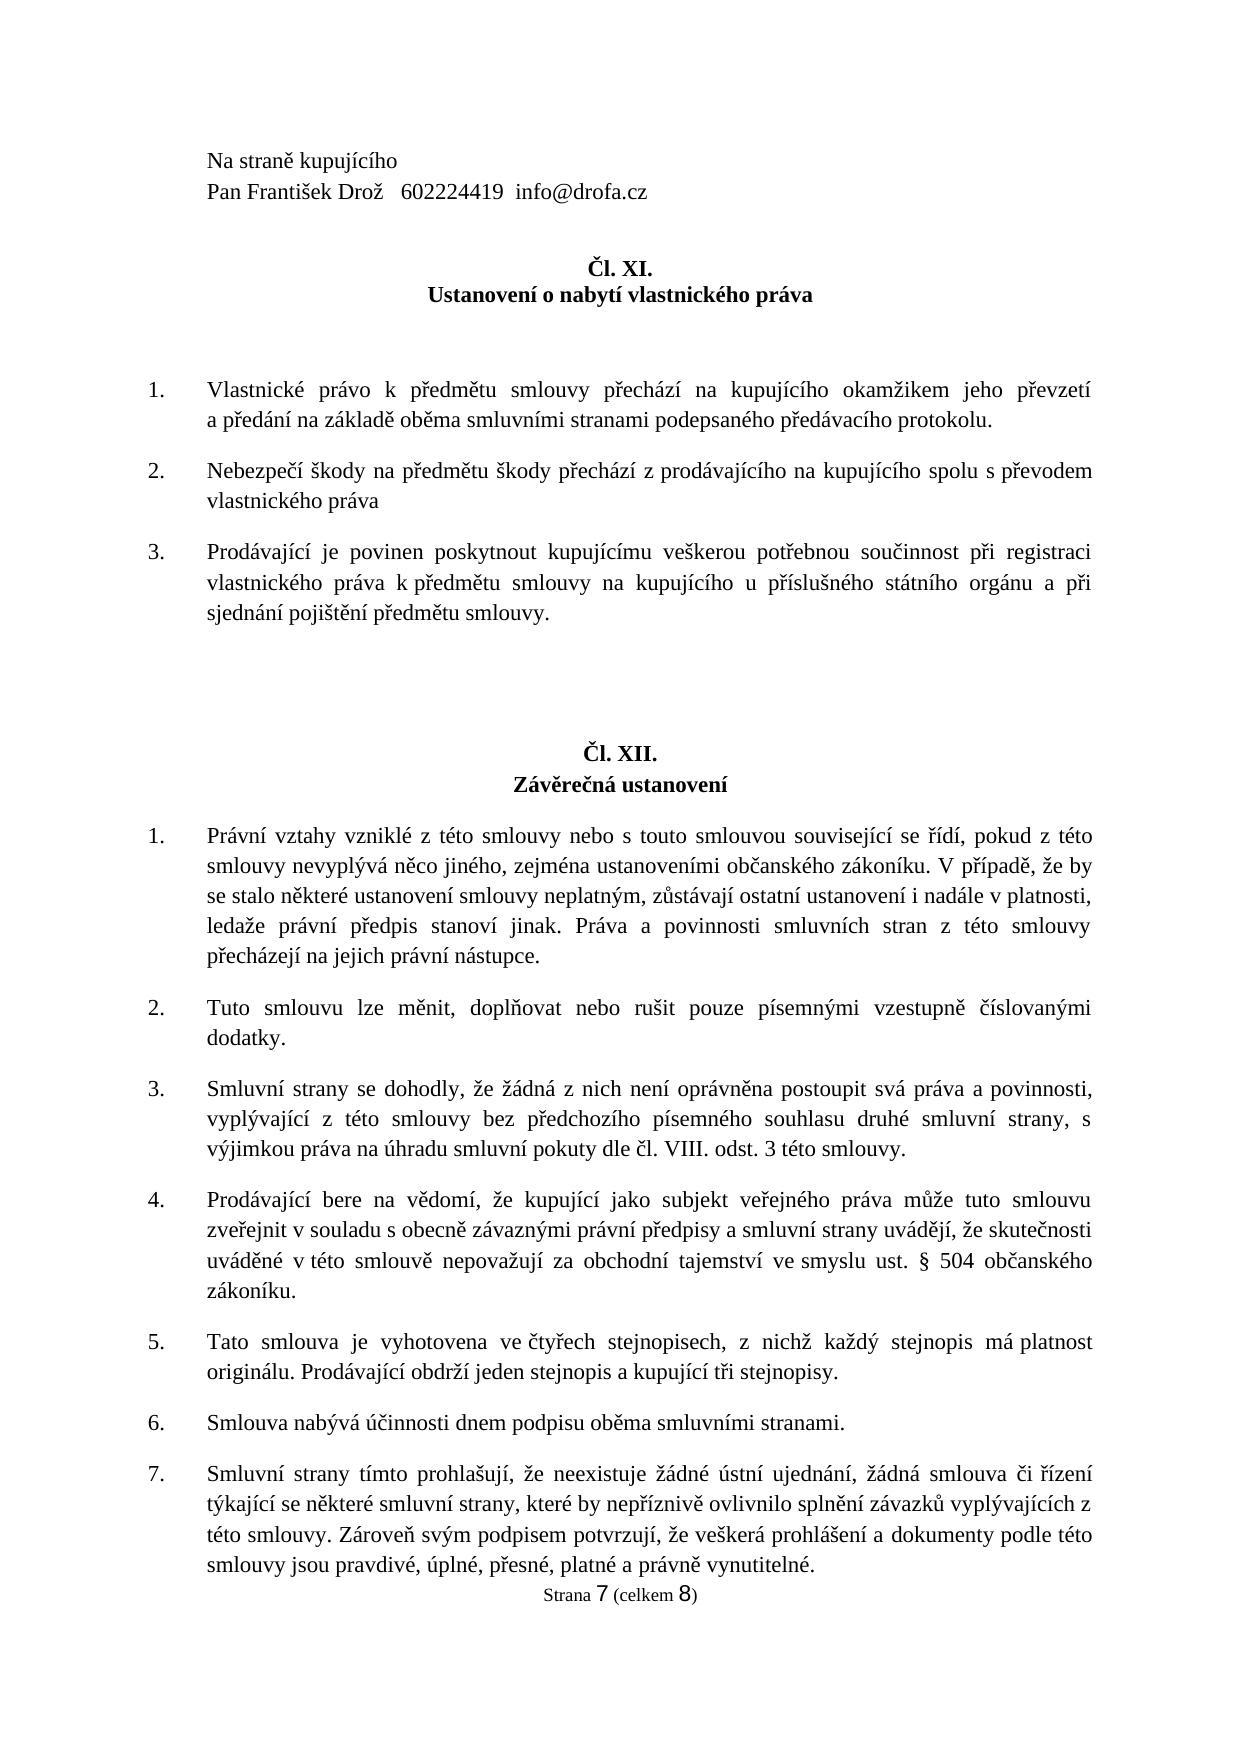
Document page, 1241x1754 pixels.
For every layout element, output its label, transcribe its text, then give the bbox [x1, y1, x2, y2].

text 4. Prodávající bere na vědomí, že kupující jako subjekt veřejného práva může tuto smlouvu zveřejnit v souladu s obecně závaznými právní předpisy a smluvní strany uvádějí, že skutečnosti uváděné v této smlouvě nepovažují za obchodní tajemství ve smyslu ust. § 504 občanského zákoníku. [148, 1186, 1093, 1303]
text Ustanovení o nabytí vlastnického práva [148, 282, 1093, 308]
text 2. Tuto smlouvu lze měnit, doplňovat nebo rušit pouze písemnými vzestupně číslovanými dodatky. [148, 994, 1093, 1050]
text Závěrečná ustanovení [148, 771, 1093, 797]
text 5. Tato smlouva je vyhotovena ve čtyřech stejnopisech, z nichž každý stejnopis má platnost originálu. Prodávající obdrží jeden stejnopis a kupující tři stejnopisy. [148, 1328, 1093, 1384]
text Čl. XI. [148, 255, 1093, 282]
text Pan František Drož 602224419 info@drofa.cz [207, 178, 1093, 204]
text 3. Smluvní strany se dohodly, že žádná z nich není oprávněna postoupit svá práva a povinnosti, vyplývající z této smlouvy bez předchozího písemného souhlasu druhé smluvní strany, s výjimkou práva na úhradu smluvní pokuty dle čl. VIII. odst. 3 této smlouvy. [148, 1075, 1093, 1162]
text 3. Prodávající je povinen poskytnout kupujícímu veškerou potřebnou součinnost při registraci vlastnického práva k předmětu smlouvy na kupujícího u příslušného státního orgánu a při sjednání pojištění předmětu smlouvy. [148, 538, 1093, 625]
text Čl. XII. [148, 741, 1093, 767]
text 7. Smluvní strany tímto prohlašují, že neexistuje žádné ústní ujednání, žádná smlouva či řízení týkající se některé smluvní strany, které by nepříznivě ovlivnilo splnění závazků vyplývajících z této smlouvy. Zároveň svým podpisem potvrzují, že veškerá prohlášení a dokumenty podle této smlouvy jsou pravdivé, úplné, přesné, platné a právně vynutitelné. [148, 1460, 1093, 1577]
text 6. Smlouva nabývá účinnosti dnem podpisu oběma smluvními stranami. [148, 1409, 1093, 1436]
text Na straně kupujícího [207, 148, 1093, 174]
text 1. Vlastnické právo k předmětu smlouvy přechází na kupujícího okamžikem jeho převzetí a předání na základě oběma smluvními stranami podepsaného předávacího protokolu. [148, 376, 1093, 432]
text 2. Nebezpečí škody na předmětu škody přechází z prodávajícího na kupujícího spolu s převodem vlastnického práva [148, 457, 1093, 514]
text 1. Právní vztahy vzniklé z této smlouvy nebo s touto smlouvou související se řídí, pokud z této smlouvy nevyplývá něco jiného, zejména ustanoveními občanského zákoníku. V případě, že by se stalo některé ustanovení smlouvy neplatným, zůstávají ostatní ustanovení i nadále v platnosti, ledaže právní předpis stanoví jinak. Práva a povinnosti smluvních stran z této smlouvy přecházejí na jejich právní nástupce. [148, 822, 1093, 969]
